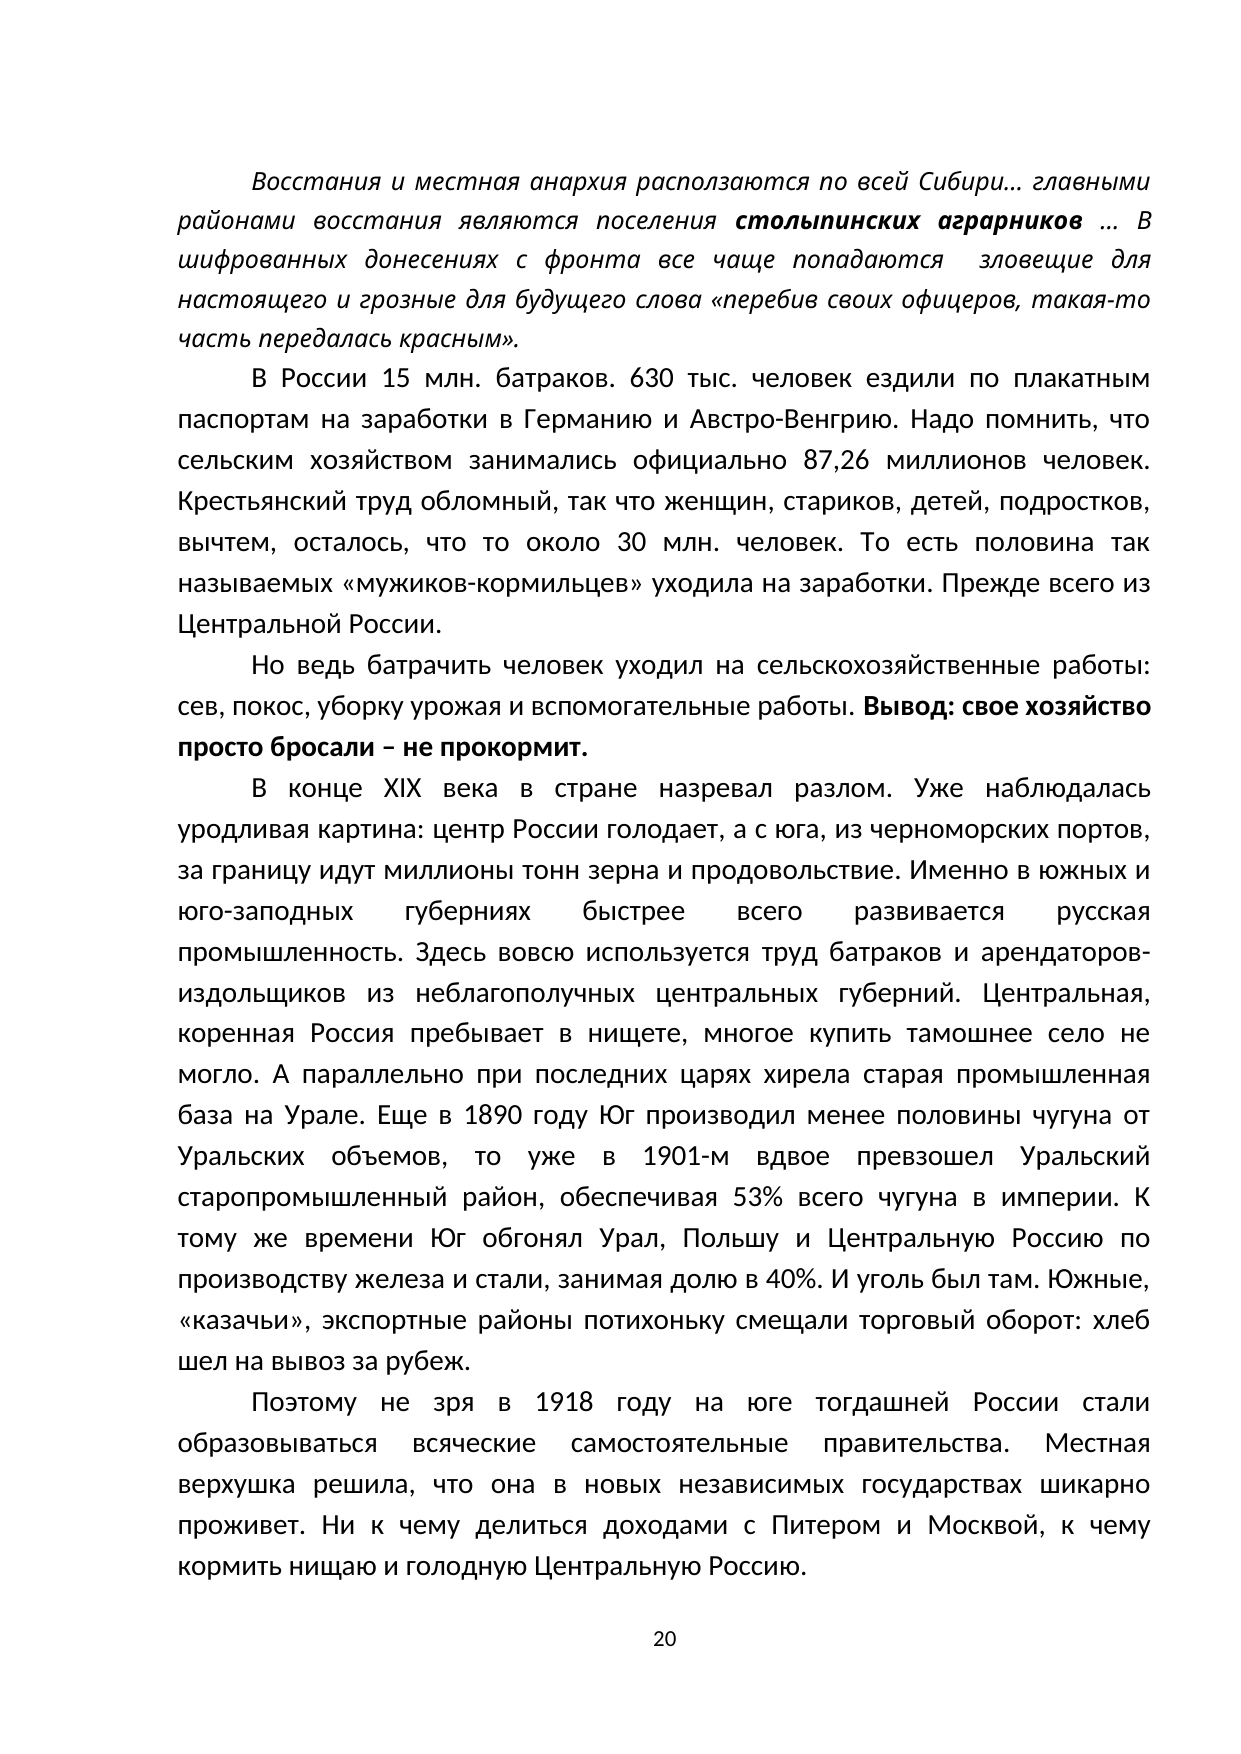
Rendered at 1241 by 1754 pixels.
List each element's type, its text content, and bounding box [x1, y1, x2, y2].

text Восстания и местная анархия расползаются по всей Сибири… главными районами восстания являются поселения столыпинских аграрников … В шифрованных донесениях с фронта все чаще попадаются зловещие для настоящего и грозные для будущего слова «перебив своих офицеров, такая-то часть передалась красным». [177, 164, 1152, 354]
text В конце ХIX века в стране назревал разлом. Уже наблюдалась уродливая картина: центр России голодает, а с юга, из черноморских портов, за границу идут миллионы тонн зерна и продовольствие. Именно в южных и юго-заподных губерниях быстрее всего развивается русская промышленность. Здесь вовсю используется труд батраков и арендаторов-издольщиков из неблагополучных центральных губерний. Центральная, коренная Россия пребывает в нищете, многое купить тамошнее село не могло. А параллельно при последних царях хирела старая промышленная база на Урале. Еще в 1890 году Юг производил менее половины чугуна от Уральских объемов, то уже в 1901-м вдвое превзошел Уральский старопромышленный район, обеспечивая 53% всего чугуна в империи. К тому же времени Юг обгонял Урал, Польшу и Центральную Россию по производству железа и стали, занимая долю в 40%. И уголь был там. Южные, «казачьи», экспортные районы потихоньку смещали торговый оборот: хлеб шел на вывоз за рубеж. [177, 769, 1152, 1378]
text Поэтому не зря в 1918 году на юге тогдашней России стали образовываться всяческие самостоятельные правительства. Местная верхушка решила, что она в новых независимых государствах шикарно проживет. Ни к чему делиться доходами с Питером и Москвой, к чему кормить нищаю и голодную Центральную Россию. [177, 1383, 1152, 1582]
text В России 15 млн. батраков. 630 тыс. человек ездили по плакатным паспортам на заработки в Германию и Австро-Венгрию. Надо помнить, что сельским хозяйством занимались официально 87,26 миллионов человек. Крестьянский труд обломный, так что женщин, стариков, детей, подростков, вычтем, осталось, что то около 30 млн. человек. То есть половина так называемых «мужиков-кормильцев» уходила на заработки. Прежде всего из Центральной России. [177, 359, 1152, 641]
text Но ведь батрачить человек уходил на сельскохозяйственные работы: сев, покос, уборку урожая и вспомогательные работы. Вывод: свое хозяйство просто бросали – не прокормит. [177, 646, 1152, 764]
